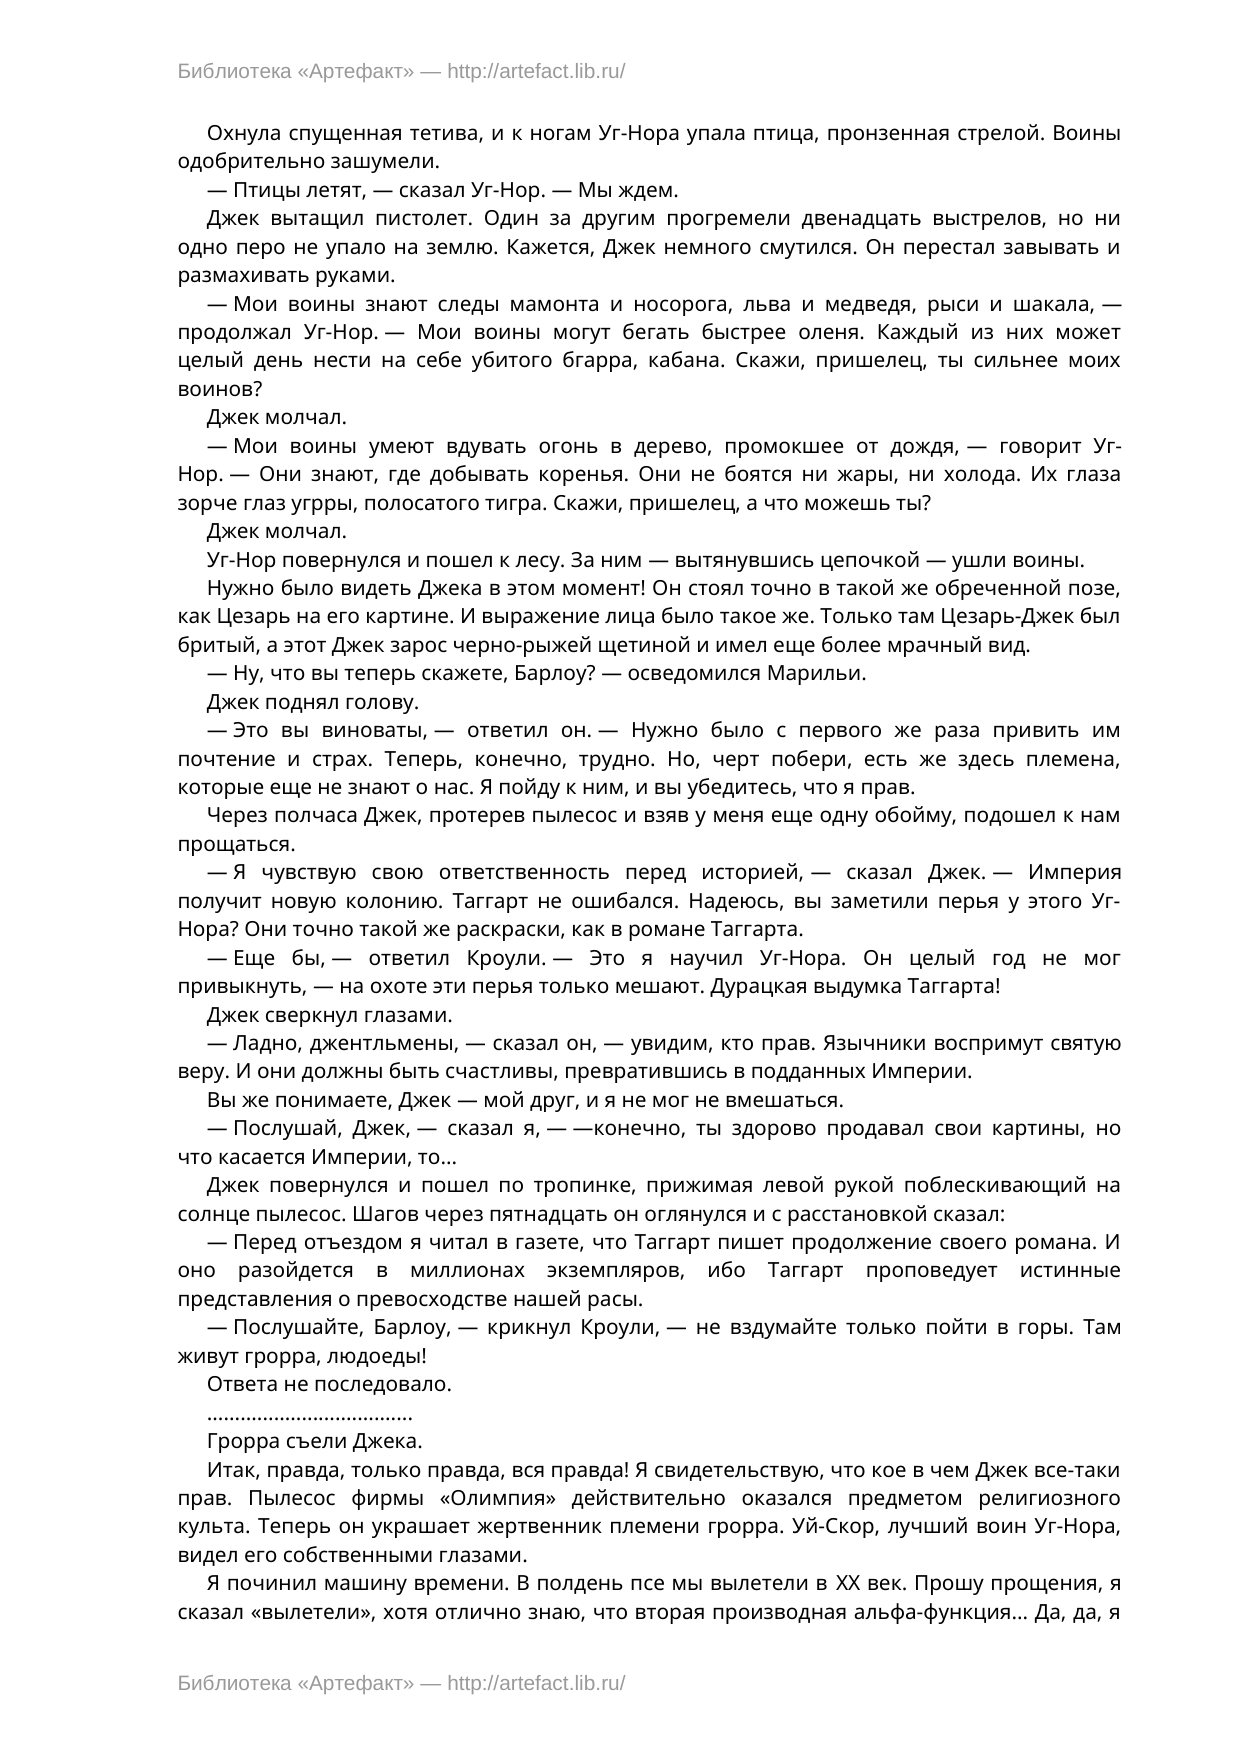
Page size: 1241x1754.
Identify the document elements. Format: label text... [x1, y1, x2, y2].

text Джек молчал. [177, 402, 1122, 431]
text Уг-Нор повернулся и пошел к лесу. За ним — вытянувшись цепочкой — ушли воины. [177, 545, 1122, 573]
text — Послушайте, Барлоу, — крикнул Кроули, — не вздумайте только пойти в горы. Там живут грорра, людоеды! [177, 1312, 1122, 1369]
text Джек вытащил пистолет. Один за другим прогремели двенадцать выстрелов, но ни одно перо не упало на землю. Кажется, Джек немного смутился. Он перестал завывать и размахивать руками. [177, 203, 1122, 289]
text — Мои воины умеют вдувать огонь в дерево, промокшее от дождя, — говорит Уг-Нор. — Они знают, где добывать коренья. Они не боятся ни жары, ни холода. Их глаза зорче глаз угрры, полосатого тигра. Скажи, пришелец, а что можешь ты? [177, 431, 1122, 516]
text — Птицы летят, — сказал Уг-Нор. — Мы ждем. [177, 175, 1122, 203]
text — Перед отъездом я читал в газете, что Таггарт пишет продолжение своего романа. И оно разойдется в миллионах экземпляров, ибо Таггарт проповедует истинные представления о превосходстве нашей расы. [177, 1227, 1122, 1312]
text Нужно было видеть Джека в этом момент! Он стоял точно в такой же обреченной позе, как Цезарь на его картине. И выражение лица было такое же. Только там Цезарь-Джек был бритый, а этот Джек зарос черно-рыжей щетиной и имел еще более мрачный вид. [177, 573, 1122, 658]
text — Ладно, джентльмены, — сказал он, — увидим, кто прав. Язычники воспримут святую веру. И они должны быть счастливы, превратившись в подданных Империи. [177, 1028, 1122, 1085]
text — Я чувствую свою ответственность перед историей, — сказал Джек. — Империя получит новую колонию. Таггарт не ошибался. Надеюсь, вы заметили перья у этого Уг-Нора? Они точно такой же раскраски, как в романе Таггарта. [177, 857, 1122, 943]
text Ответа не последовало. [177, 1369, 1122, 1398]
text Джек сверкнул глазами. [177, 1000, 1122, 1028]
text Грорра съели Джека. [177, 1426, 1122, 1455]
text Вы же понимаете, Джек — мой друг, и я не мог не вмешаться. [177, 1085, 1122, 1113]
text — Ну, что вы теперь скажете, Барлоу? — осведомился Марильи. [177, 658, 1122, 687]
text Через полчаса Джек, протерев пылесос и взяв у меня еще одну обойму, подошел к нам прощаться. [177, 801, 1122, 857]
text — Мои воины знают следы мамонта и носорога, льва и медведя, рыси и шакала, — продолжал Уг-Нор. — Мои воины могут бегать быстрее оленя. Каждый из них может целый день нести на себе убитого бгарра, кабана. Скажи, пришелец, ты сильнее моих воинов? [177, 289, 1122, 402]
text — Это вы виноваты, — ответил он. — Нужно было с первого же раза привить им почтение и страх. Теперь, конечно, трудно. Но, черт побери, есть же здесь племена, которые еще не знают о нас. Я пойду к ним, и вы убедитесь, что я прав. [177, 715, 1122, 801]
text — Послушай, Джек, — сказал я, — —конечно, ты здорово продавал свои картины, но что касается Империи, то... [177, 1113, 1122, 1170]
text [177, 1568, 1122, 1625]
text Итак, правда, только правда, вся правда! Я свидетельствую, что кое в чем Джек все-таки прав. Пылесос фирмы «Олимпия» действительно оказался предметом религиозного культа. Теперь он украшает жертвенник племени грорра. Уй-Скор, лучший воин Уг-Нора, видел его собственными глазами. [177, 1455, 1122, 1568]
text Охнула спущенная тетива, и к ногам Уг-Нора упала птица, пронзенная стрелой. Воины одобрительно зашумели. [177, 118, 1122, 175]
text — Еще бы, — ответил Кроули. — Это я научил Уг-Нора. Он целый год не мог привыкнуть, — на охоте эти перья только мешают. Дурацкая выдумка Таггарта! [177, 943, 1122, 1000]
text Джек поднял голову. [177, 687, 1122, 715]
text ..................................... [177, 1398, 1122, 1426]
text Джек молчал. [177, 516, 1122, 545]
text Джек повернулся и пошел по тропинке, прижимая левой рукой поблескивающий на солнце пылесос. Шагов через пятнадцать он оглянулся и с расстановкой сказал: [177, 1170, 1122, 1227]
